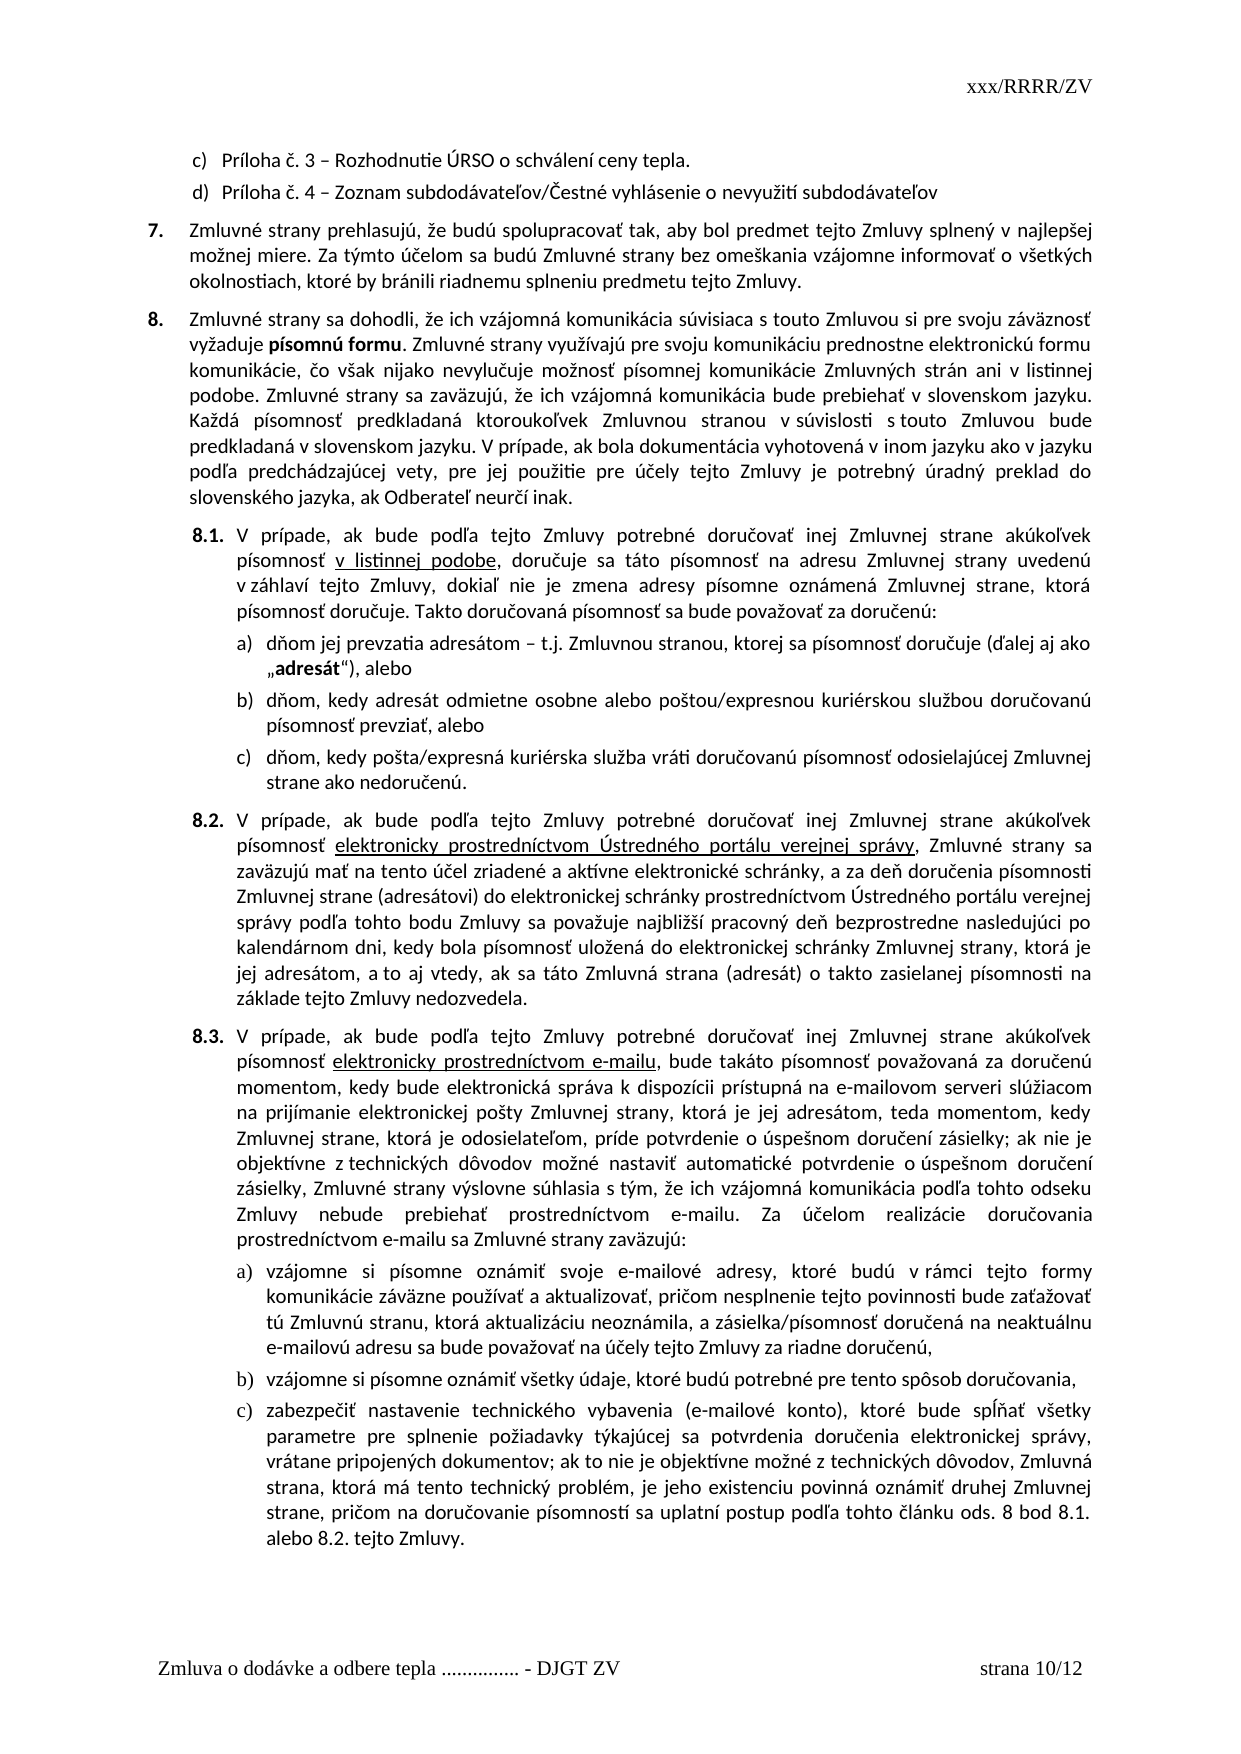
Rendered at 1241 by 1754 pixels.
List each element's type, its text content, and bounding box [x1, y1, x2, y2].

list Príloha č. 4 – Zoznam subdodávateľov/Čestné vyhlásenie o nevyužití subdodávateľov [192, 179, 1092, 205]
list Príloha č. 3 – Rozhodnutie ÚRSO o schválení ceny tepla. [192, 148, 1092, 173]
list V prípade, ak bude podľa tejto Zmluvy potrebné doručovať inej Zmluvnej strane akúkoľvek písomnosť elektronicky prostredníctvom e-mailu, bude takáto písomnosť považovaná za doručenú momentom, kedy bude elektronická správa k dispozícii prístupná na e-mailovom serveri slúžiacom na prijímanie elektronickej pošty Zmluvnej strany, ktorá je jej adresátom, teda momentom, kedy Zmluvnej strane, ktorá je odosielateľom, príde potvrdenie o úspešnom doručení zásielky; ak nie je objektívne z technických dôvodov možné nastaviť automatické potvrdenie o úspešnom doručení zásielky, Zmluvné strany výslovne súhlasia s tým, že ich vzájomná komunikácia podľa tohto odseku Zmluvy nebude prebiehať prostredníctvom e-mailu. Za účelom realizácie doručovania prostredníctvom e-mailu sa Zmluvné strany zaväzujú: [192, 1023, 1092, 1252]
text b) dňom, kedy adresát odmietne osobne alebo poštou/expresnou kuriérskou službou doručovanú písomnosť prevziať, alebo [236, 687, 1092, 738]
list zabezpečiť nastavenie technického vybavenia (e-mailové konto), ktoré bude spĺňať všetky parametre pre splnenie požiadavky týkajúcej sa potvrdenia doručenia elektronickej správy, vrátane pripojených dokumentov; ak to nie je objektívne možné z technických dôvodov, Zmluvná strana, ktorá má tento technický problém, je jeho existenciu povinná oznámiť druhej Zmluvnej strane, pričom na doručovanie písomností sa uplatní postup podľa tohto článku ods. 8 bod 8.1. alebo 8.2. tejto Zmluvy. [236, 1398, 1092, 1550]
list vzájomne si písomne oznámiť svoje e-mailové adresy, ktoré budú v rámci tejto formy komunikácie záväzne používať a aktualizovať, pričom nesplnenie tejto povinnosti bude zaťažovať tú Zmluvnú stranu, ktorá aktualizáciu neoznámila, a zásielka/písomnosť doručená na neaktuálnu e-mailovú adresu sa bude považovať na účely tejto Zmluvy za riadne doručenú, [236, 1258, 1092, 1360]
list Zmluvné strany prehlasujú, že budú spolupracovať tak, aby bol predmet tejto Zmluvy splnený v najlepšej možnej miere. Za týmto účelom sa budú Zmluvné strany bez omeškania vzájomne informovať o všetkých okolnostiach, ktoré by bránili riadnemu splneniu predmetu tejto Zmluvy. [148, 217, 1092, 293]
list Zmluvné strany sa dohodli, že ich vzájomná komunikácia súvisiaca s touto Zmluvou si pre svoju záväznosť vyžaduje písomnú formu. Zmluvné strany využívajú pre svoju komunikáciu prednostne elektronickú formu komunikácie, čo však nijako nevylučuje možnosť písomnej komunikácie Zmluvných strán ani v listinnej podobe. Zmluvné strany sa zaväzujú, že ich vzájomná komunikácia bude prebiehať v slovenskom jazyku. Každá písomnosť predkladaná ktoroukoľvek Zmluvnou stranou v súvislosti s touto Zmluvou bude predkladaná v slovenskom jazyku. V prípade, ak bola dokumentácia vyhotovená v inom jazyku ako v jazyku podľa predchádzajúcej vety, pre jej použitie pre účely tejto Zmluvy je potrebný úradný preklad do slovenského jazyka, ak Odberateľ neurčí inak. [148, 306, 1092, 509]
text c) dňom, kedy pošta/expresná kuriérska služba vráti doručovanú písomnosť odosielajúcej Zmluvnej strane ako nedoručenú. [236, 744, 1092, 795]
list V prípade, ak bude podľa tejto Zmluvy potrebné doručovať inej Zmluvnej strane akúkoľvek písomnosť v listinnej podobe, doručuje sa táto písomnosť na adresu Zmluvnej strany uvedenú v záhlaví tejto Zmluvy, dokiaľ nie je zmena adresy písomne oznámená Zmluvnej strane, ktorá písomnosť doručuje. Takto doručovaná písomnosť sa bude považovať za doručenú: [192, 522, 1092, 623]
list vzájomne si písomne oznámiť všetky údaje, ktoré budú potrebné pre tento spôsob doručovania, [236, 1366, 1092, 1391]
list V prípade, ak bude podľa tejto Zmluvy potrebné doručovať inej Zmluvnej strane akúkoľvek písomnosť elektronicky prostredníctvom Ústredného portálu verejnej správy, Zmluvné strany sa zaväzujú mať na tento účel zriadené a aktívne elektronické schránky, a za deň doručenia písomnosti Zmluvnej strane (adresátovi) do elektronickej schránky prostredníctvom Ústredného portálu verejnej správy podľa tohto bodu Zmluvy sa považuje najbližší pracovný deň bezprostredne nasledujúci po kalendárnom dni, kedy bola písomnosť uložená do elektronickej schránky Zmluvnej strany, ktorá je jej adresátom, a to aj vtedy, ak sa táto Zmluvná strana (adresát) o takto zasielanej písomnosti na základe tejto Zmluvy nedozvedela. [192, 807, 1092, 1011]
text a) dňom jej prevzatia adresátom – t.j. Zmluvnou stranou, ktorej sa písomnosť doručuje (ďalej aj ako „adresát“), alebo [236, 630, 1092, 681]
